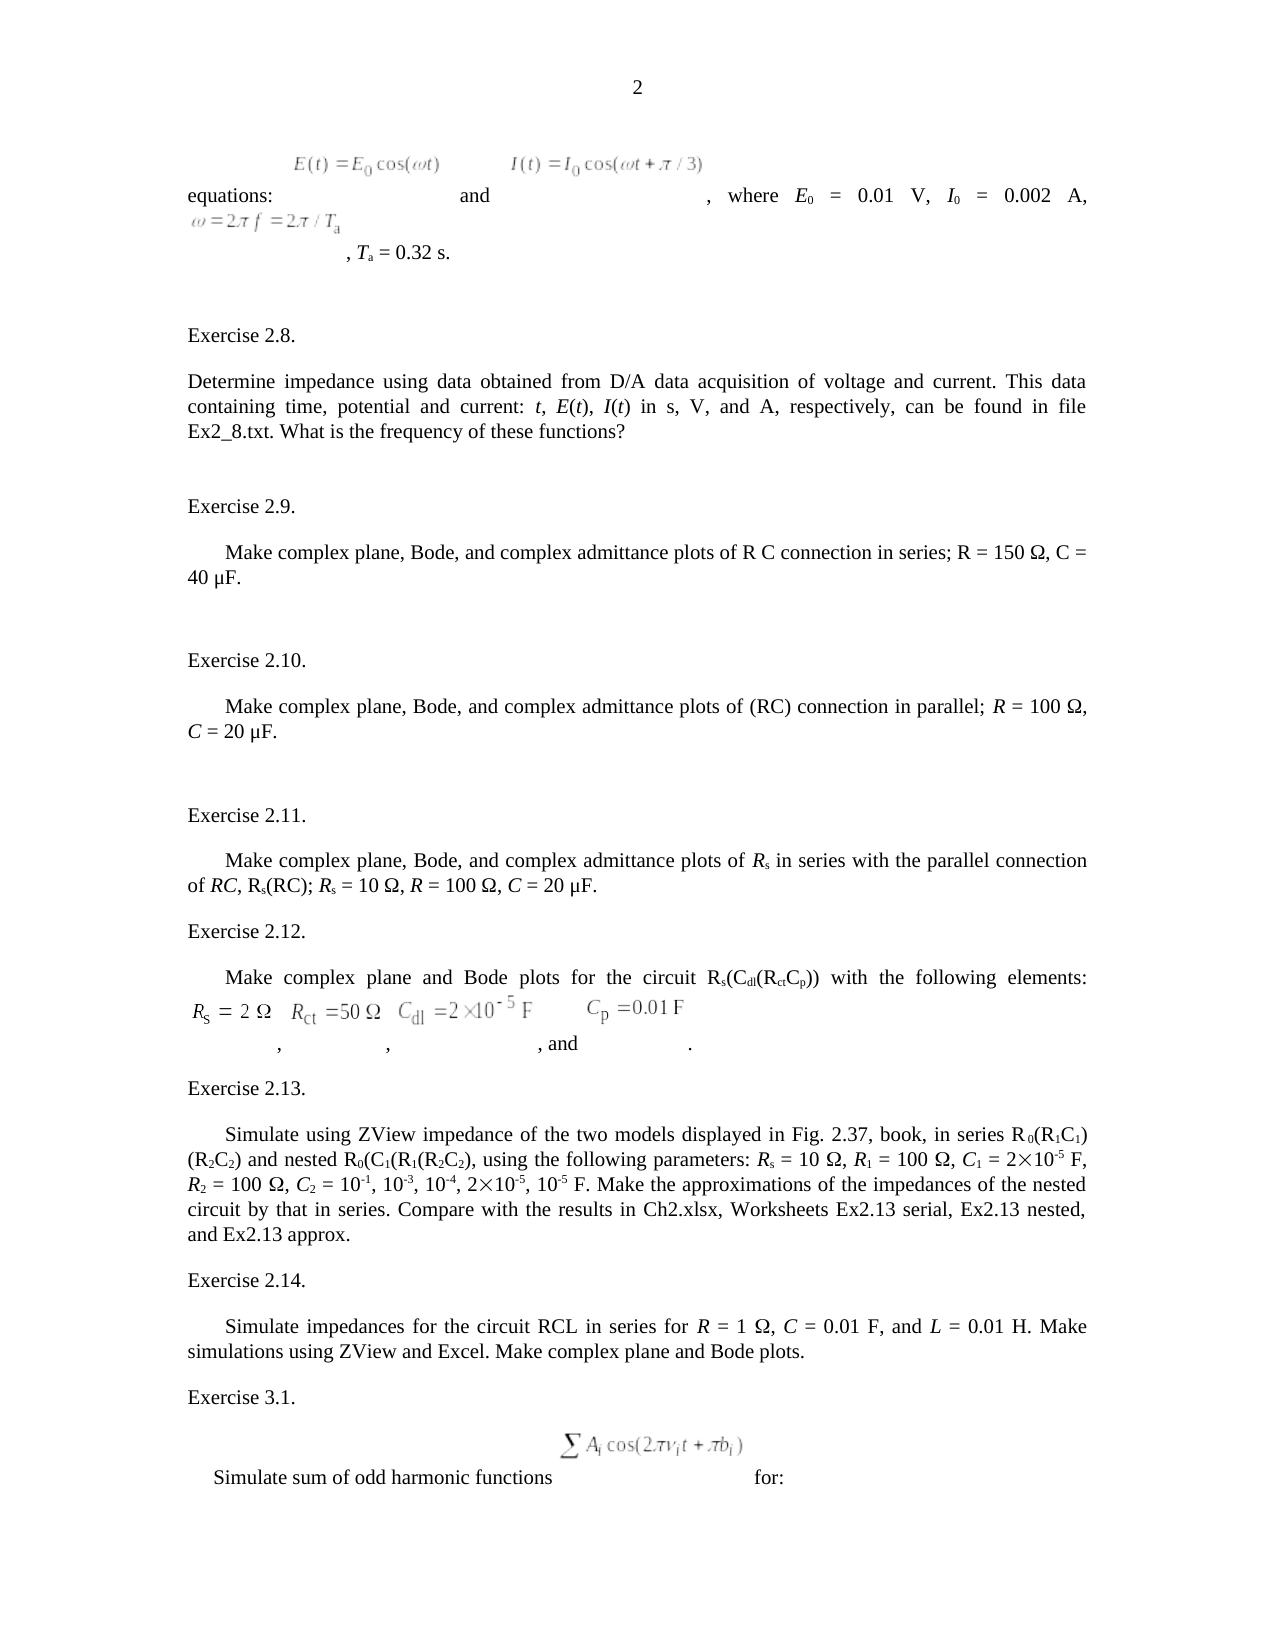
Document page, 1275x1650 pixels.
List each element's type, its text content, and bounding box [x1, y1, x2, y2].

text Make complex plane, Bode, and complex admittance plots of Rs in series with the parallel connection of RC, Rs(RC); Rs = 10 Ω, R = 100 Ω, C = 20 μF. [187, 847, 1087, 897]
text Exercise 2.10. [187, 647, 1087, 672]
text Exercise 2.12. [187, 918, 1087, 943]
text Exercise 2.8. [187, 322, 1087, 347]
text Exercise 3.1. [187, 1384, 1087, 1409]
text Exercise 2.11. [187, 802, 1087, 827]
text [187, 150, 1087, 264]
text Determine impedance using data obtained from D/A data acquisition of voltage and current. This data containing time, potential and current: t, E(t), I(t) in s, V, and A, respectively, can be found in file Ex2_8.txt. What is the frequency of these functions? [187, 368, 1087, 443]
text Exercise 2.13. [187, 1075, 1087, 1100]
text Make complex plane, Bode, and complex admittance plots of (RC) connection in parallel; R = 100 Ω, C = 20 μF. [187, 693, 1087, 743]
text Make complex plane, Bode, and complex admittance plots of R C connection in series; R = 150 Ω, C = 40 μF. [187, 539, 1087, 589]
text Simulate using ZView impedance of the two models displayed in Fig. 2.37, book, in series R0(R1C1)(R2C2) and nested R0(C1(R1(R2C2), using the following parameters: Rs = 10 , R1 = 100 , C1 = 210-5 F, R2 = 100 , C2 = 10-1, 10-3, 10-4, 210-5, 10-5 F. Make the approximations of the impedances of the nested circuit by that in series. Compare with the results in Ch2.xlsx, Worksheets Ex2.13 serial, Ex2.13 nested, and Ex2.13 approx. [187, 1121, 1087, 1246]
text Simulate impedances for the circuit RCL in series for R = 1 , C = 0.01 F, and L = 0.01 H. Make simulations using ZView and Excel. Make complex plane and Bode plots. [187, 1313, 1087, 1363]
text Exercise 2.14. [187, 1267, 1087, 1292]
text Simulate sum of odd harmonic functions for: [187, 1429, 1087, 1489]
text Exercise 2.9. [187, 493, 1087, 518]
text Make complex plane and Bode plots for the circuit Rs(Cdl(RctCp)) with the following elements: , , , and . [187, 964, 1087, 1054]
